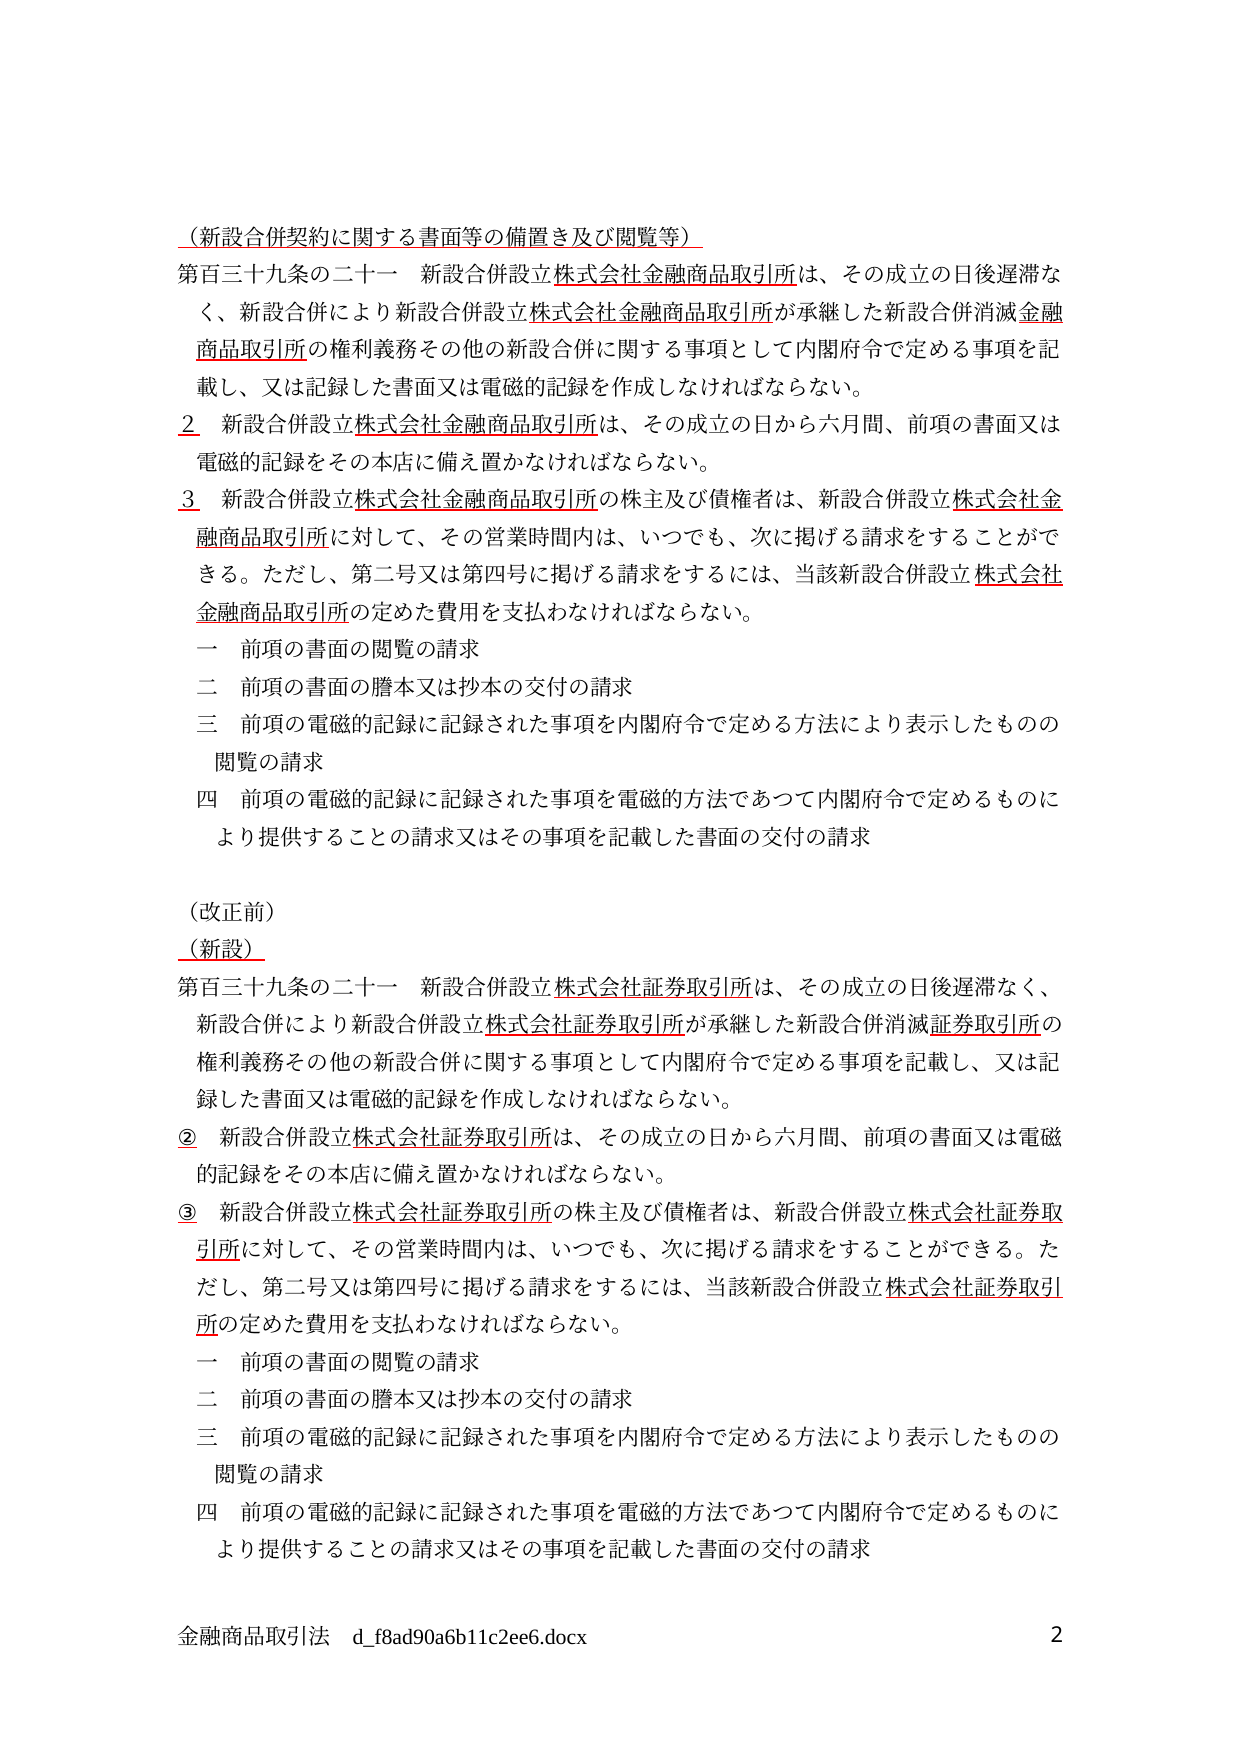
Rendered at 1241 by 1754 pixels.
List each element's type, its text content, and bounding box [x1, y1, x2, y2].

text ② 新設合併設立株式会社証券取引所は、その成立の日から六月間、前項の書面又は電磁的記録をその本店に備え置かなければならない。 [177, 1117, 1063, 1192]
text 三 前項の電磁的記録に記録された事項を内閣府令で定める方法により表示したものの閲覧の請求 [196, 1417, 1063, 1492]
text 第百三十九条の二十一 新設合併設立株式会社証券取引所は、その成立の日後遅滞なく、新設合併により新設合併設立株式会社証券取引所が承継した新設合併消滅証券取引所の権利義務その他の新設合併に関する事項として内閣府令で定める事項を記載し、又は記録した書面又は電磁的記録を作成しなければならない。 [177, 967, 1063, 1117]
text （新設合併契約に関する書面等の備置き及び閲覧等） [177, 217, 1063, 254]
text ２ 新設合併設立株式会社金融商品取引所は、その成立の日から六月間、前項の書面又は電磁的記録をその本店に備え置かなければならない。 [177, 404, 1063, 479]
text 一 前項の書面の閲覧の請求 [196, 1342, 1063, 1379]
text 二 前項の書面の謄本又は抄本の交付の請求 [196, 667, 1063, 704]
text 四 前項の電磁的記録に記録された事項を電磁的方法であつて内閣府令で定めるものにより提供することの請求又はその事項を記載した書面の交付の請求 [196, 779, 1063, 854]
text 四 前項の電磁的記録に記録された事項を電磁的方法であつて内閣府令で定めるものにより提供することの請求又はその事項を記載した書面の交付の請求 [196, 1492, 1063, 1567]
text ３ 新設合併設立株式会社金融商品取引所の株主及び債権者は、新設合併設立株式会社金融商品取引所に対して、その営業時間内は、いつでも、次に掲げる請求をすることができる。ただし、第二号又は第四号に掲げる請求をするには、当該新設合併設立株式会社金融商品取引所の定めた費用を支払わなければならない。 [177, 479, 1063, 629]
text （新設） [177, 929, 1063, 967]
text 一 前項の書面の閲覧の請求 [196, 629, 1063, 667]
text 第百三十九条の二十一 新設合併設立株式会社金融商品取引所は、その成立の日後遅滞なく、新設合併により新設合併設立株式会社金融商品取引所が承継した新設合併消滅金融商品取引所の権利義務その他の新設合併に関する事項として内閣府令で定める事項を記載し、又は記録した書面又は電磁的記録を作成しなければならない。 [177, 254, 1063, 404]
text ③ 新設合併設立株式会社証券取引所の株主及び債権者は、新設合併設立株式会社証券取引所に対して、その営業時間内は、いつでも、次に掲げる請求をすることができる。ただし、第二号又は第四号に掲げる請求をするには、当該新設合併設立株式会社証券取引所の定めた費用を支払わなければならない。 [177, 1192, 1063, 1342]
text （改正前） [177, 892, 1063, 929]
text 二 前項の書面の謄本又は抄本の交付の請求 [196, 1379, 1063, 1417]
text 三 前項の電磁的記録に記録された事項を内閣府令で定める方法により表示したものの閲覧の請求 [196, 704, 1063, 779]
